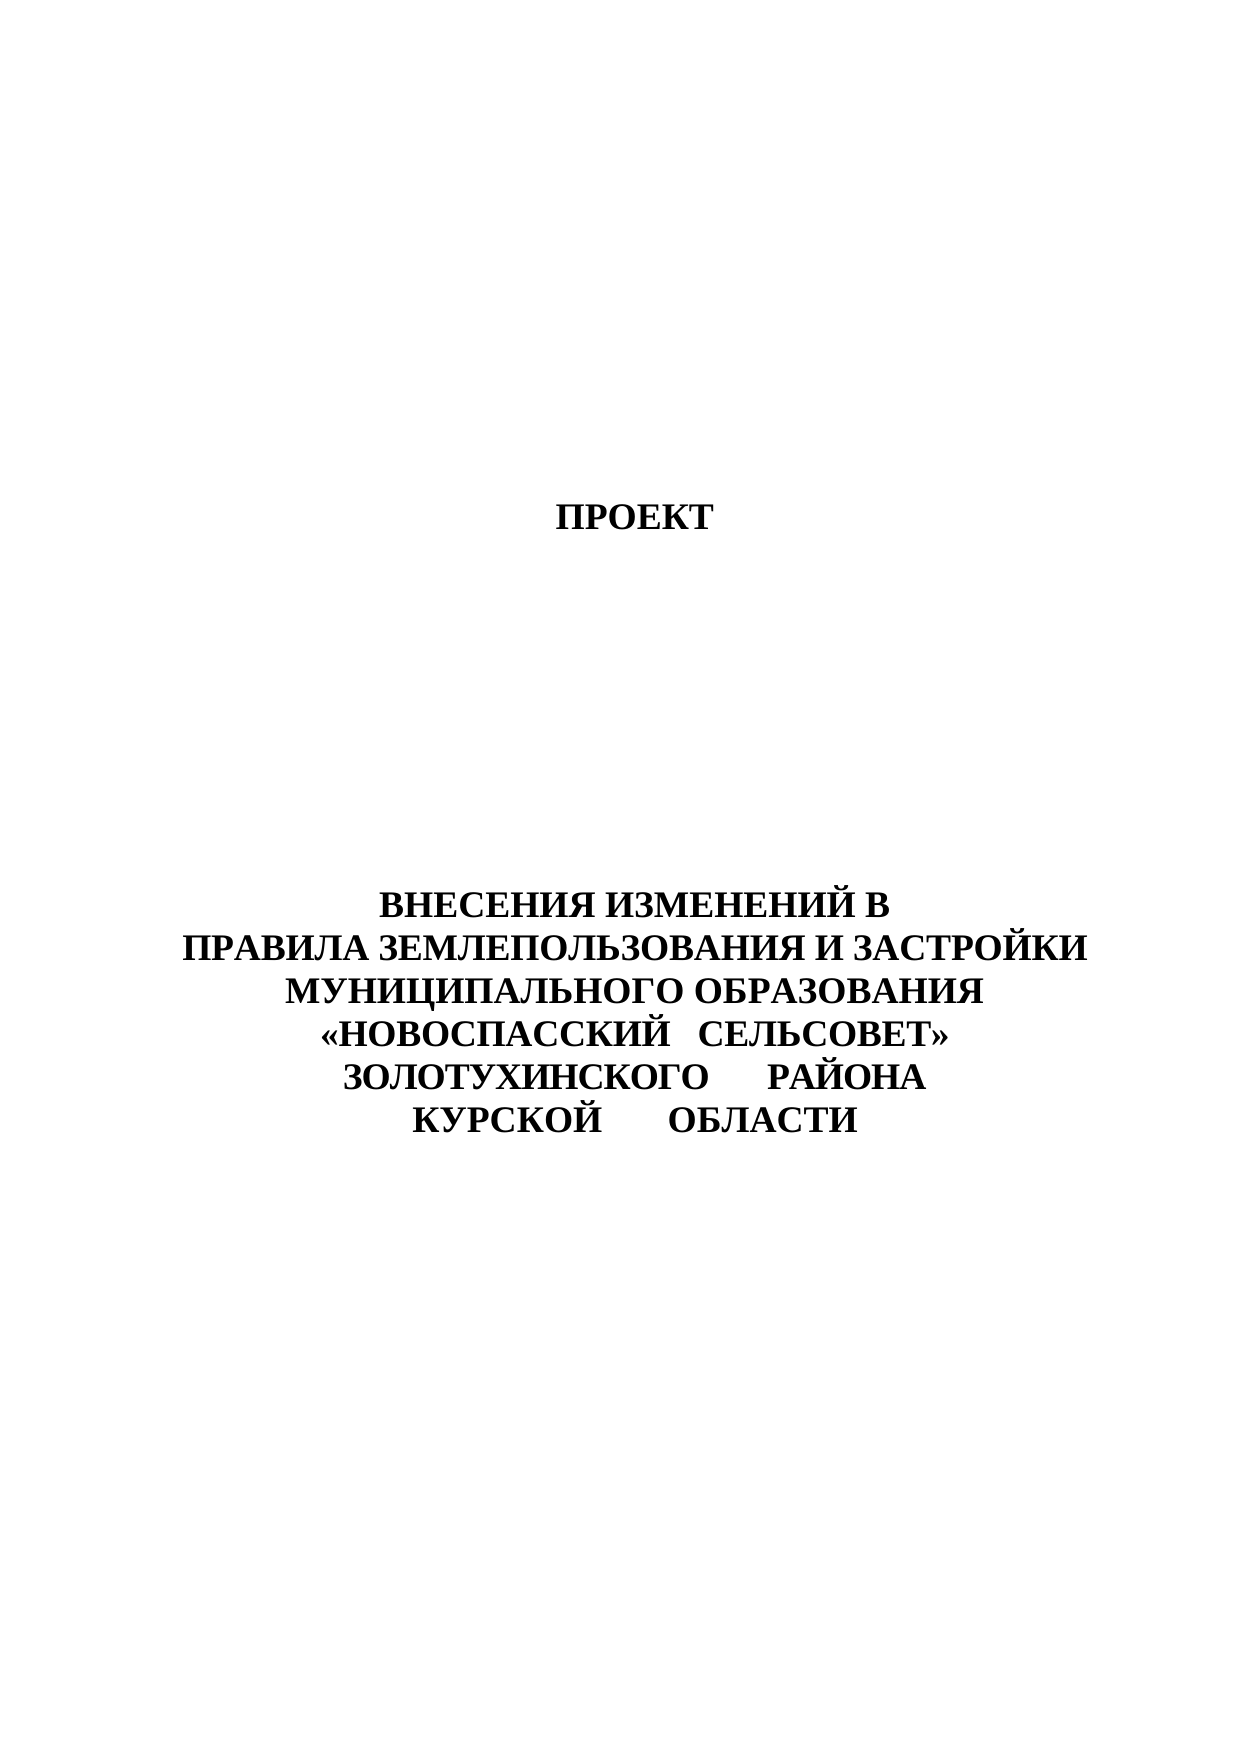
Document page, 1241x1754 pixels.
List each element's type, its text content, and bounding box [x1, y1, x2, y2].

text ВНЕСЕНИЯ ИЗМЕНЕНИЙ В [178, 883, 1091, 926]
text КУРСКОЙ ОБЛАСТИ [178, 1098, 1091, 1141]
text ПРАВИЛА ЗЕМЛЕПОЛЬЗОВАНИЯ И ЗАСТРОЙКИ [178, 926, 1091, 969]
text «НОВОСПАССКИЙ СЕЛЬСОВЕТ» [178, 1012, 1091, 1055]
text ПРОЕКТ [178, 495, 1091, 538]
text ЗОЛОТУХИНСКОГО РАЙОНА [178, 1055, 1091, 1098]
text МУНИЦИПАЛЬНОГО ОБРАЗОВАНИЯ [178, 969, 1091, 1012]
